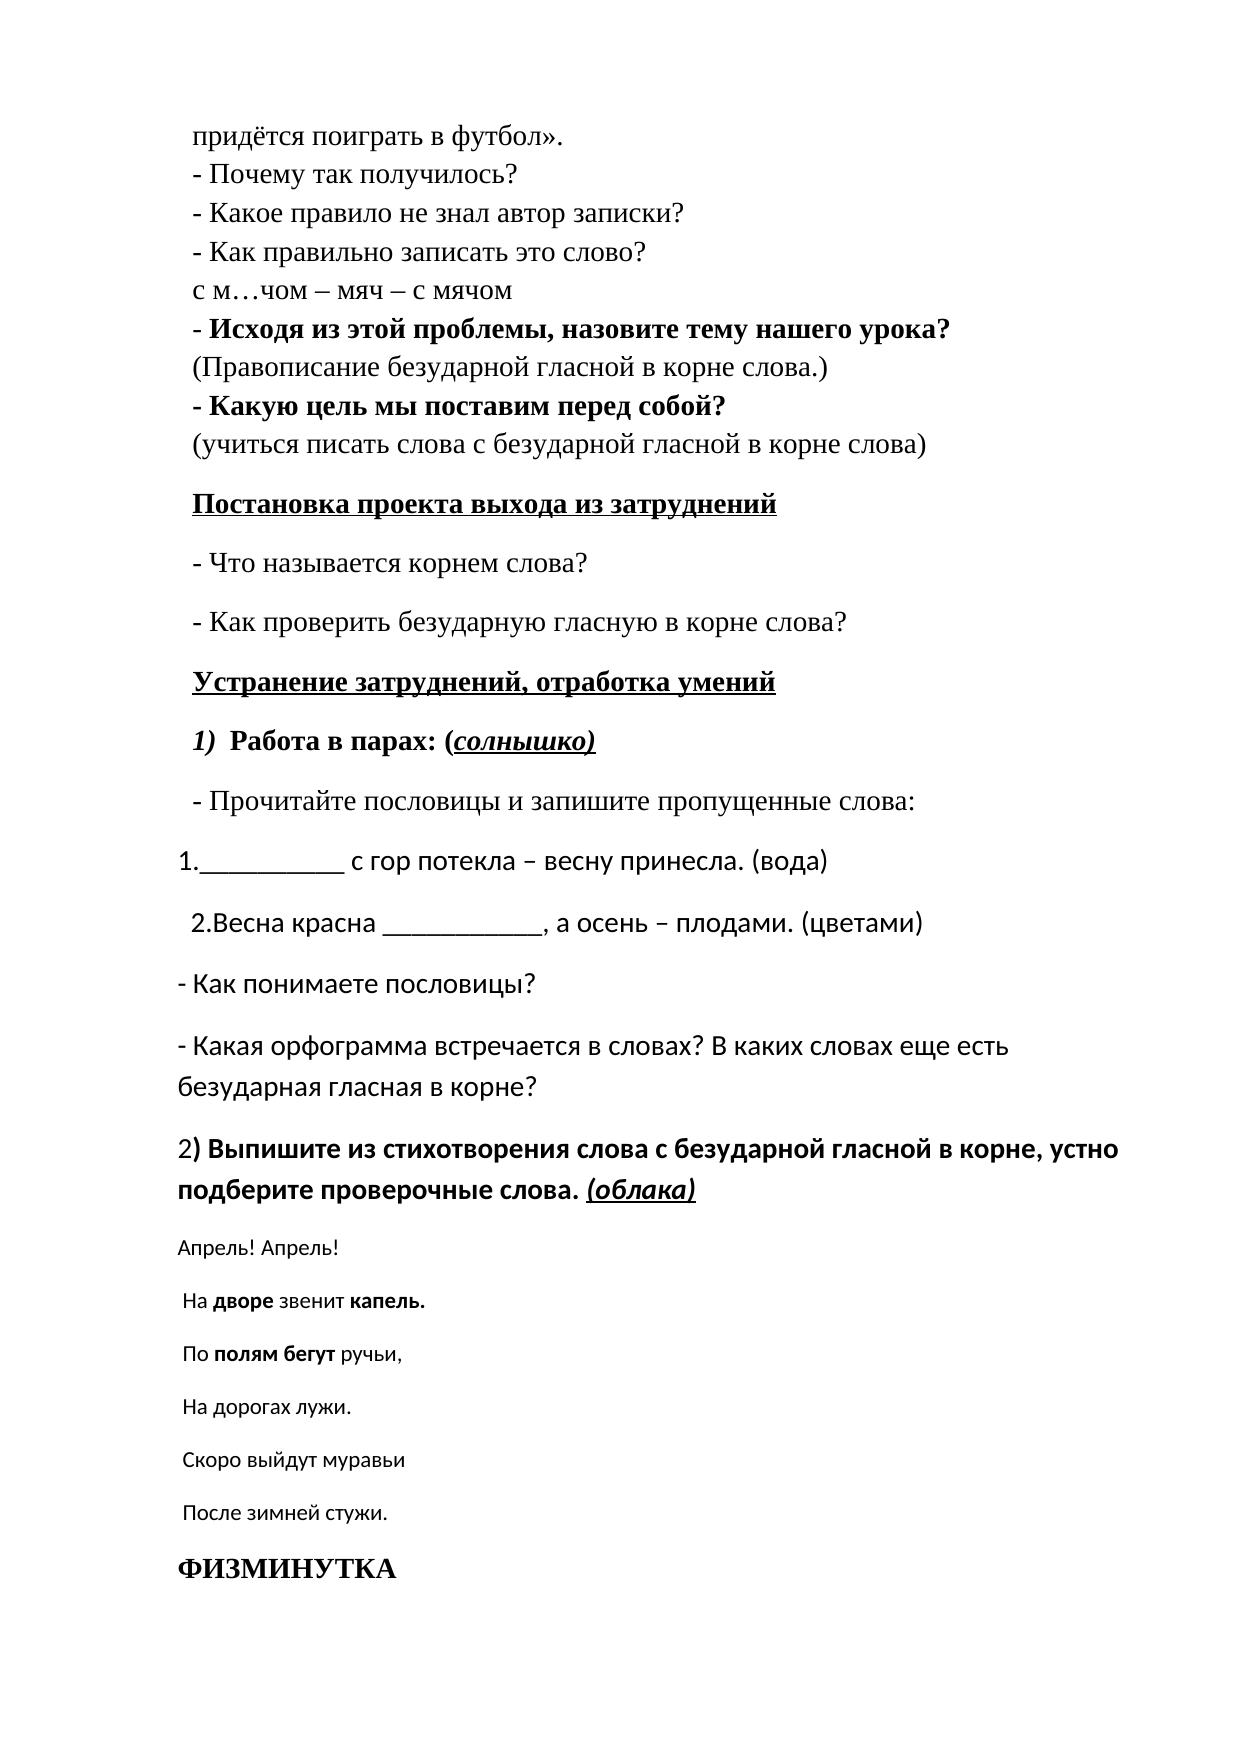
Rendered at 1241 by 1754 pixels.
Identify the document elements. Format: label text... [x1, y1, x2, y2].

text После зимней стужи. [177, 1498, 1152, 1526]
list Работа в парах: (солнышко) [192, 723, 1152, 757]
text 2.Весна красна ___________, а осень – плодами. (цветами) [177, 904, 1152, 939]
text Скоро выйдут муравьи [177, 1445, 1152, 1473]
text - Что называется корнем слова? [192, 545, 1152, 579]
text На дворе звенит капель. [177, 1286, 1152, 1314]
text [192, 118, 1152, 460]
text ФИЗМИНУТКА [177, 1551, 1152, 1584]
text 2) Выпишите из стихотворения слова с безударной гласной в корне, устно подберите проверочные слова. (облака) [177, 1130, 1152, 1207]
text 1.__________ с гор потекла – весну принесла. (вода) [177, 842, 1152, 878]
text Устранение затруднений, отработка умений [192, 664, 1152, 697]
text - Прочитайте пословицы и запишите пропущенные слова: [192, 783, 1152, 816]
text Постановка проекта выхода из затруднений [192, 486, 1152, 519]
text - Как проверить безударную гласную в корне слова? [192, 604, 1152, 638]
text - Какая орфограмма встречается в словах? В каких словах еще есть безударная гласная в корне? [177, 1027, 1152, 1104]
text - Как понимаете пословицы? [177, 966, 1152, 1001]
text Апрель! Апрель! [177, 1233, 1152, 1261]
text По полям бегут ручьи, [177, 1339, 1152, 1367]
text На дорогах лужи. [177, 1392, 1152, 1420]
